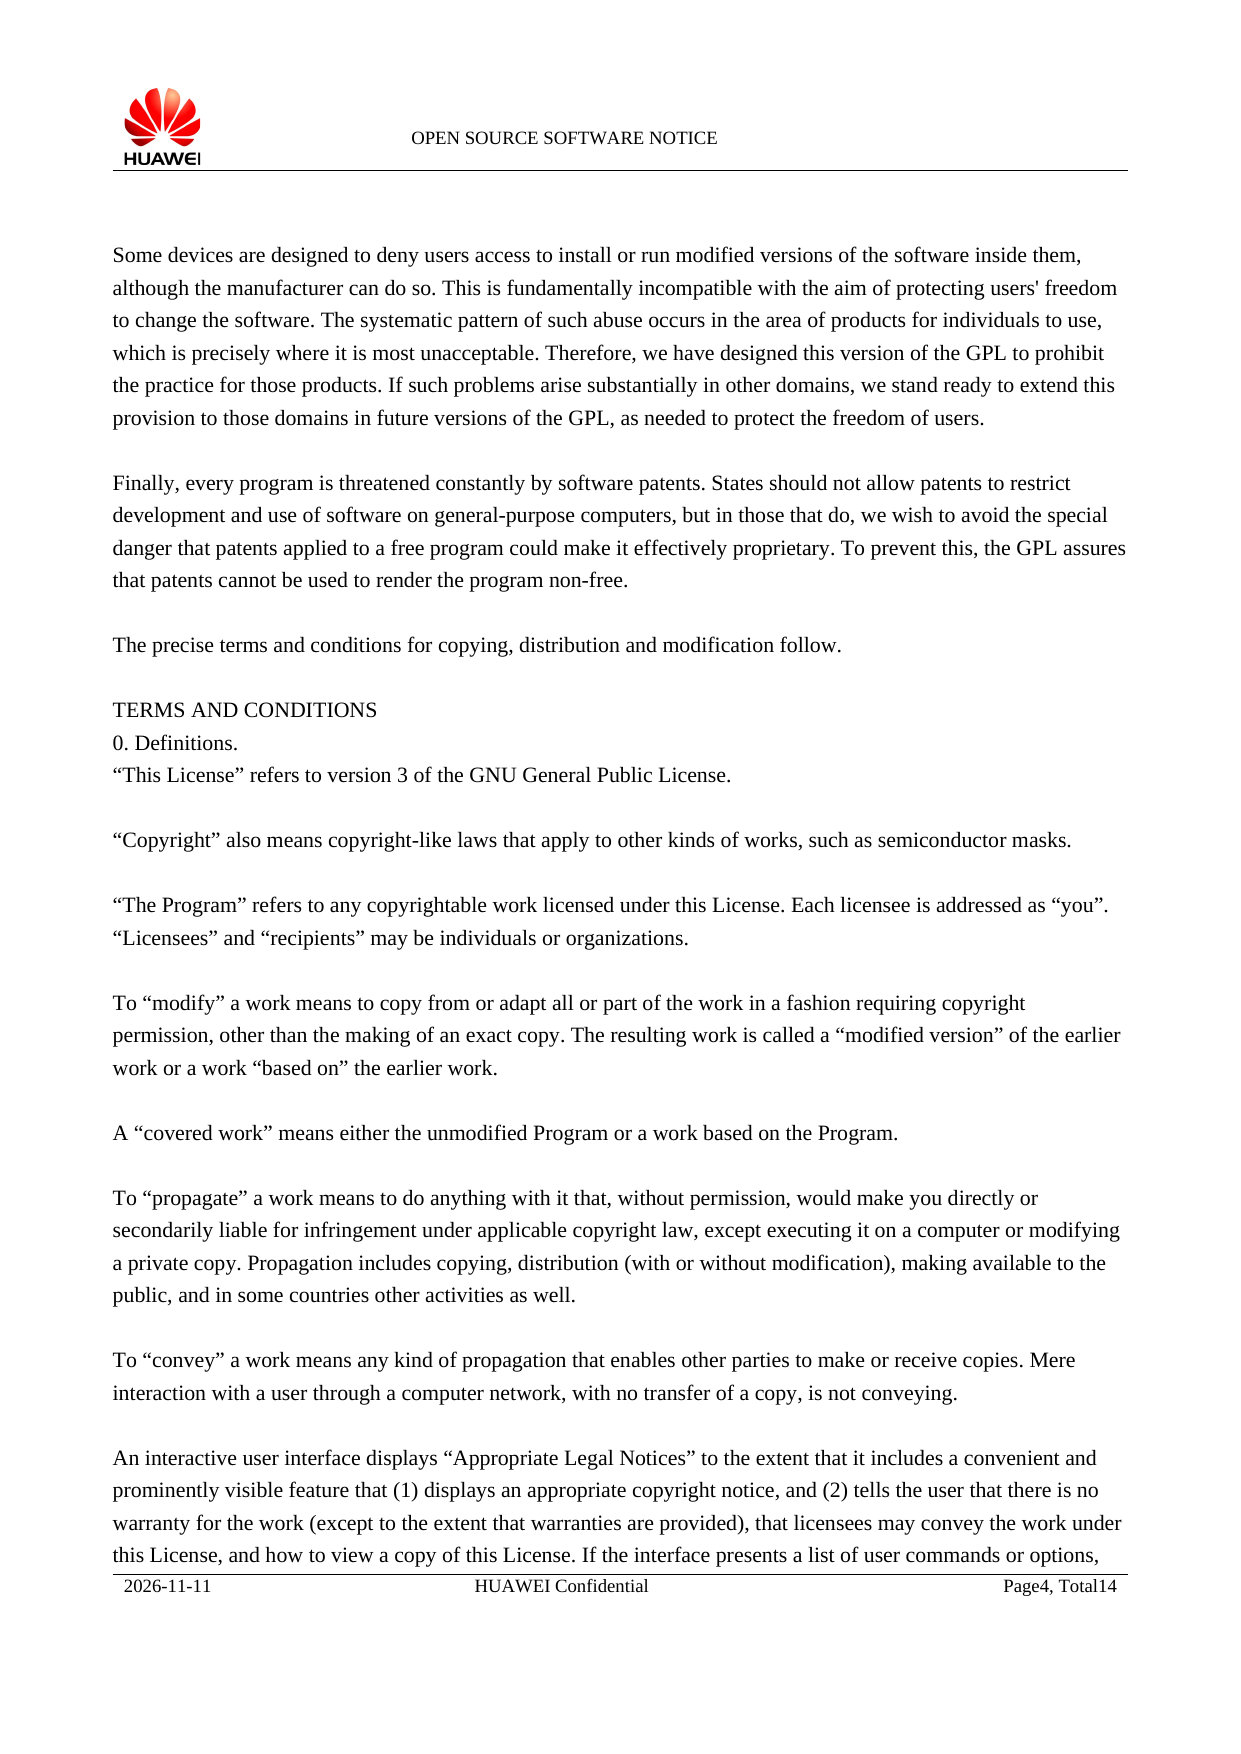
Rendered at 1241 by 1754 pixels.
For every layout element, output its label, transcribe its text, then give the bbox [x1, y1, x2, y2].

picture [124, 88, 201, 165]
